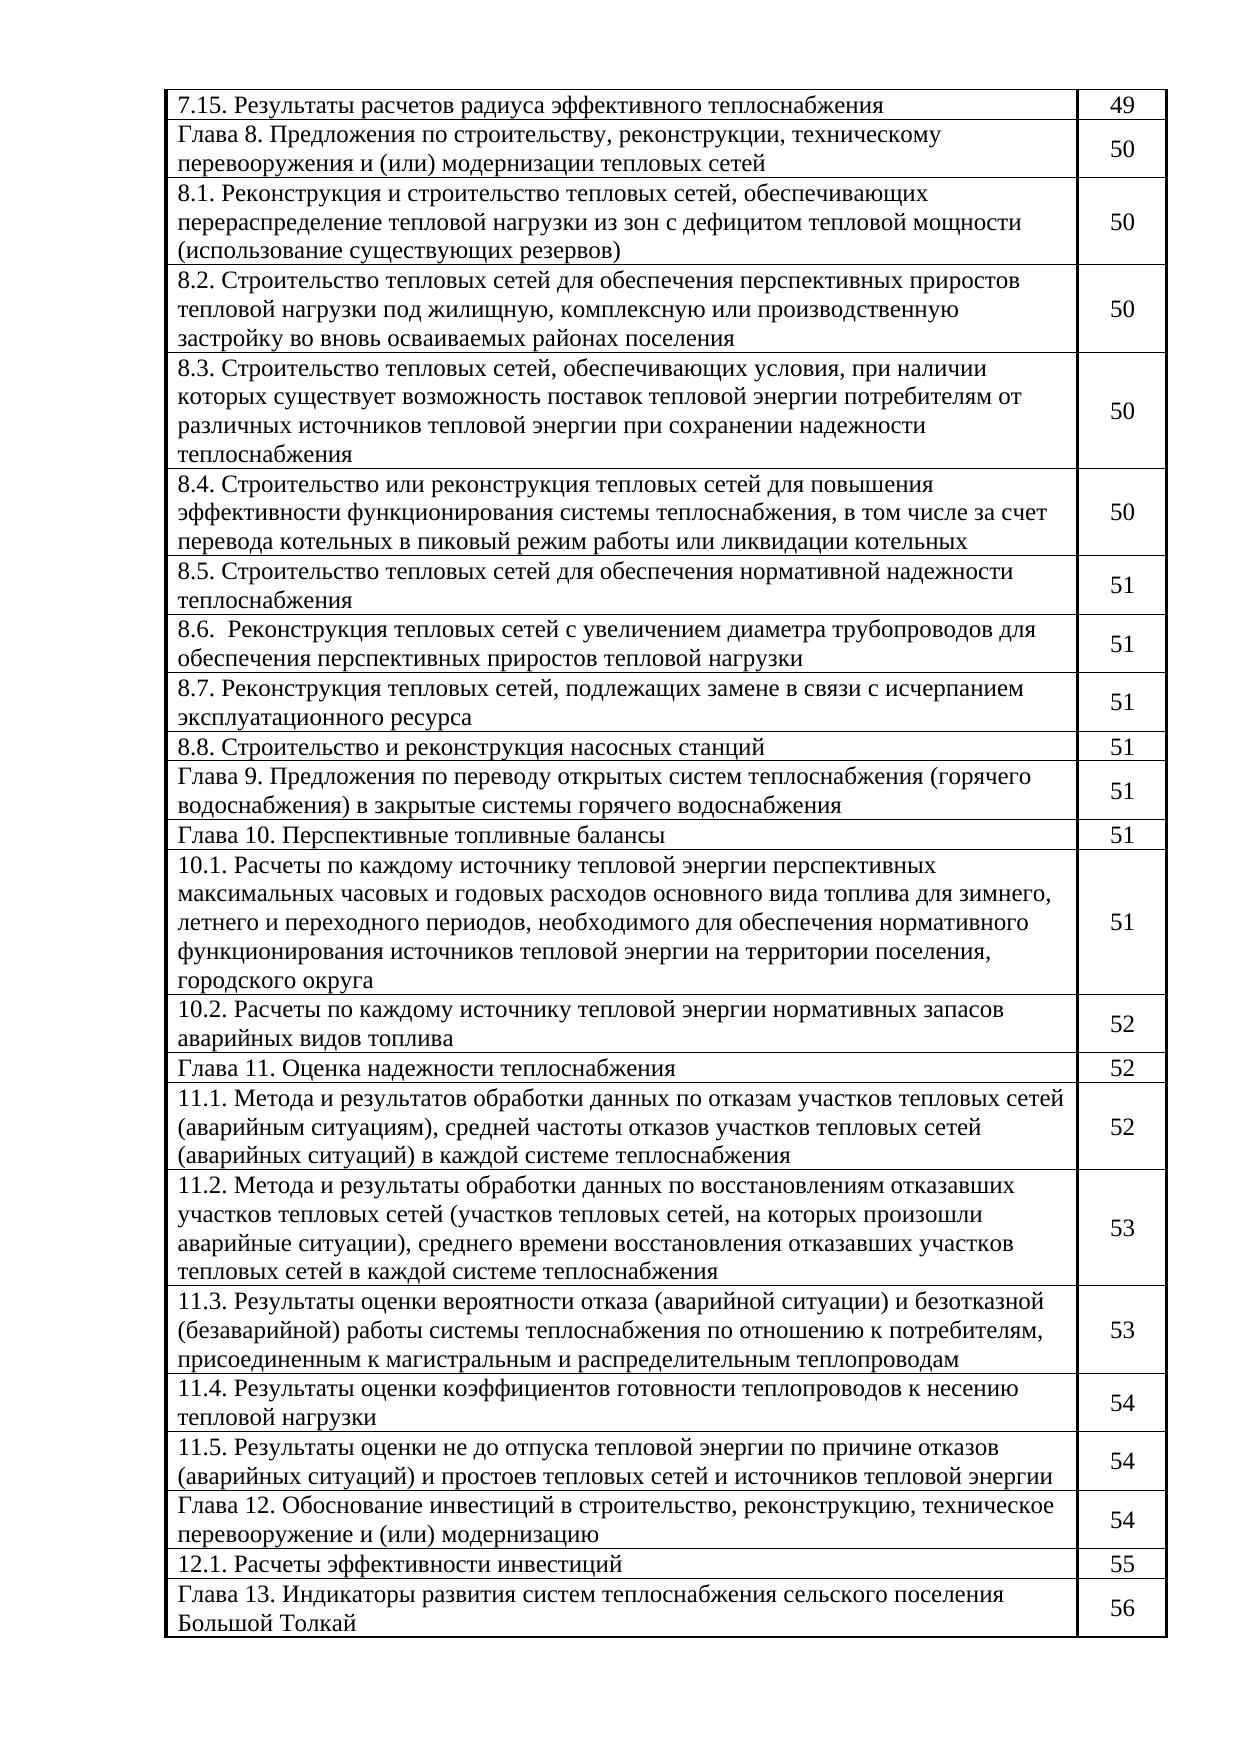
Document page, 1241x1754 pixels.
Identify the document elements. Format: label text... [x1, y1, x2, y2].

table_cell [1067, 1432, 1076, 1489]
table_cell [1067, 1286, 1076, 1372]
table_cell 51 [1079, 673, 1165, 731]
table_cell 8.7. Реконструкция тепловых сетей, подлежащих замене в связи с исчерпанием эксплуатационного ресурса [168, 673, 1076, 731]
table_cell 8.1. Реконструкция и строительство тепловых сетей, обеспечивающих перераспределение тепловой нагрузки из зон с дефицитом тепловой мощности (использование существующих резервов) [168, 178, 1076, 264]
table_cell 51 [1079, 556, 1165, 613]
table_cell 50 [1079, 469, 1165, 555]
table_cell 51 [1079, 615, 1165, 672]
table_cell 53 [1079, 1170, 1165, 1285]
table_cell 52 [1079, 1083, 1165, 1169]
table_cell 51 [1079, 761, 1165, 819]
table_cell 8.3. Строительство тепловых сетей, обеспечивающих условия, при наличии которых существует возможность поставок тепловой энергии потребителям от различных источников тепловой энергии при сохранении надежности теплоснабжения [168, 353, 1076, 468]
table_cell 52 [1079, 1053, 1165, 1082]
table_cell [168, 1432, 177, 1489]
table_cell 8.6. Реконструкция тепловых сетей с увеличением диаметра трубопроводов для обеспечения перспективных приростов тепловой нагрузки [168, 615, 1076, 672]
table_cell 51 [1079, 820, 1165, 849]
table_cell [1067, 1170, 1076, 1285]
table_cell 8.2. Строительство тепловых сетей для обеспечения перспективных приростов тепловой нагрузки под жилищную, комплексную или производственную застройку во вновь осваиваемых районах поселения [168, 265, 1076, 352]
table_cell Глава 9. Предложения по переводу открытых систем теплоснабжения (горячего водоснабжения) в закрытые системы горячего водоснабжения [168, 761, 1076, 819]
table_cell 54 [1079, 1491, 1165, 1548]
table_cell 54 [1079, 1432, 1165, 1489]
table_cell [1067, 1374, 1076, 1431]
table_cell Глава 13. Индикаторы развития систем теплоснабжения сельского поселения Большой Толкай [168, 1579, 1076, 1636]
table_cell 8.4. Строительство или реконструкция тепловых сетей для повышения эффективности функционирования системы теплоснабжения, в том числе за счет перевода котельных в пиковый режим работы или ликвидации котельных [168, 469, 1076, 555]
table_cell 50 [1079, 353, 1165, 468]
table_cell 8.8. Строительство и реконструкция насосных станций [168, 732, 1076, 760]
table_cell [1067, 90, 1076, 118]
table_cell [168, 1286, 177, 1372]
table_cell 51 [1079, 850, 1165, 993]
table_cell Глава 8. Предложения по строительству, реконструкции, техническому перевооружения и (или) модернизации тепловых сетей [168, 120, 1076, 177]
table_cell Глава 12. Обоснование инвестиций в строительство, реконструкцию, техническое перевооружение и (или) модернизацию [168, 1491, 1076, 1548]
table_cell 12.1. Расчеты эффективности инвестиций [168, 1549, 1076, 1578]
table_cell 55 [1079, 1549, 1165, 1578]
table_cell 10.1. Расчеты по каждому источнику тепловой энергии перспективных максимальных часовых и годовых расходов основного вида топлива для зимнего, летнего и переходного периодов, необходимого для обеспечения нормативного функционирования источников тепловой энергии на территории поселения, городского округа [168, 850, 1076, 993]
table_cell Глава 10. Перспективные топливные балансы [168, 820, 1076, 849]
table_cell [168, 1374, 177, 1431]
table_cell 50 [1079, 265, 1165, 352]
table_cell 51 [1079, 732, 1165, 760]
table_cell 52 [1079, 995, 1165, 1052]
table_cell 56 [1079, 1579, 1165, 1636]
table_cell 10.2. Расчеты по каждому источнику тепловой энергии нормативных запасов аварийных видов топлива [168, 995, 1076, 1052]
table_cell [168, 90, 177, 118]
table_cell 53 [1079, 1286, 1165, 1372]
table_cell 50 [1079, 178, 1165, 264]
table_cell 8.5. Строительство тепловых сетей для обеспечения нормативной надежности теплоснабжения [168, 556, 1076, 613]
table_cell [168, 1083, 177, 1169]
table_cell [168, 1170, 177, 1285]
table_cell 54 [1079, 1374, 1165, 1431]
table_cell 50 [1079, 120, 1165, 177]
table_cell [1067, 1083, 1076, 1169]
table_cell Глава 11. Оценка надежности теплоснабжения [168, 1053, 1076, 1082]
table_cell 49 [1079, 90, 1165, 118]
